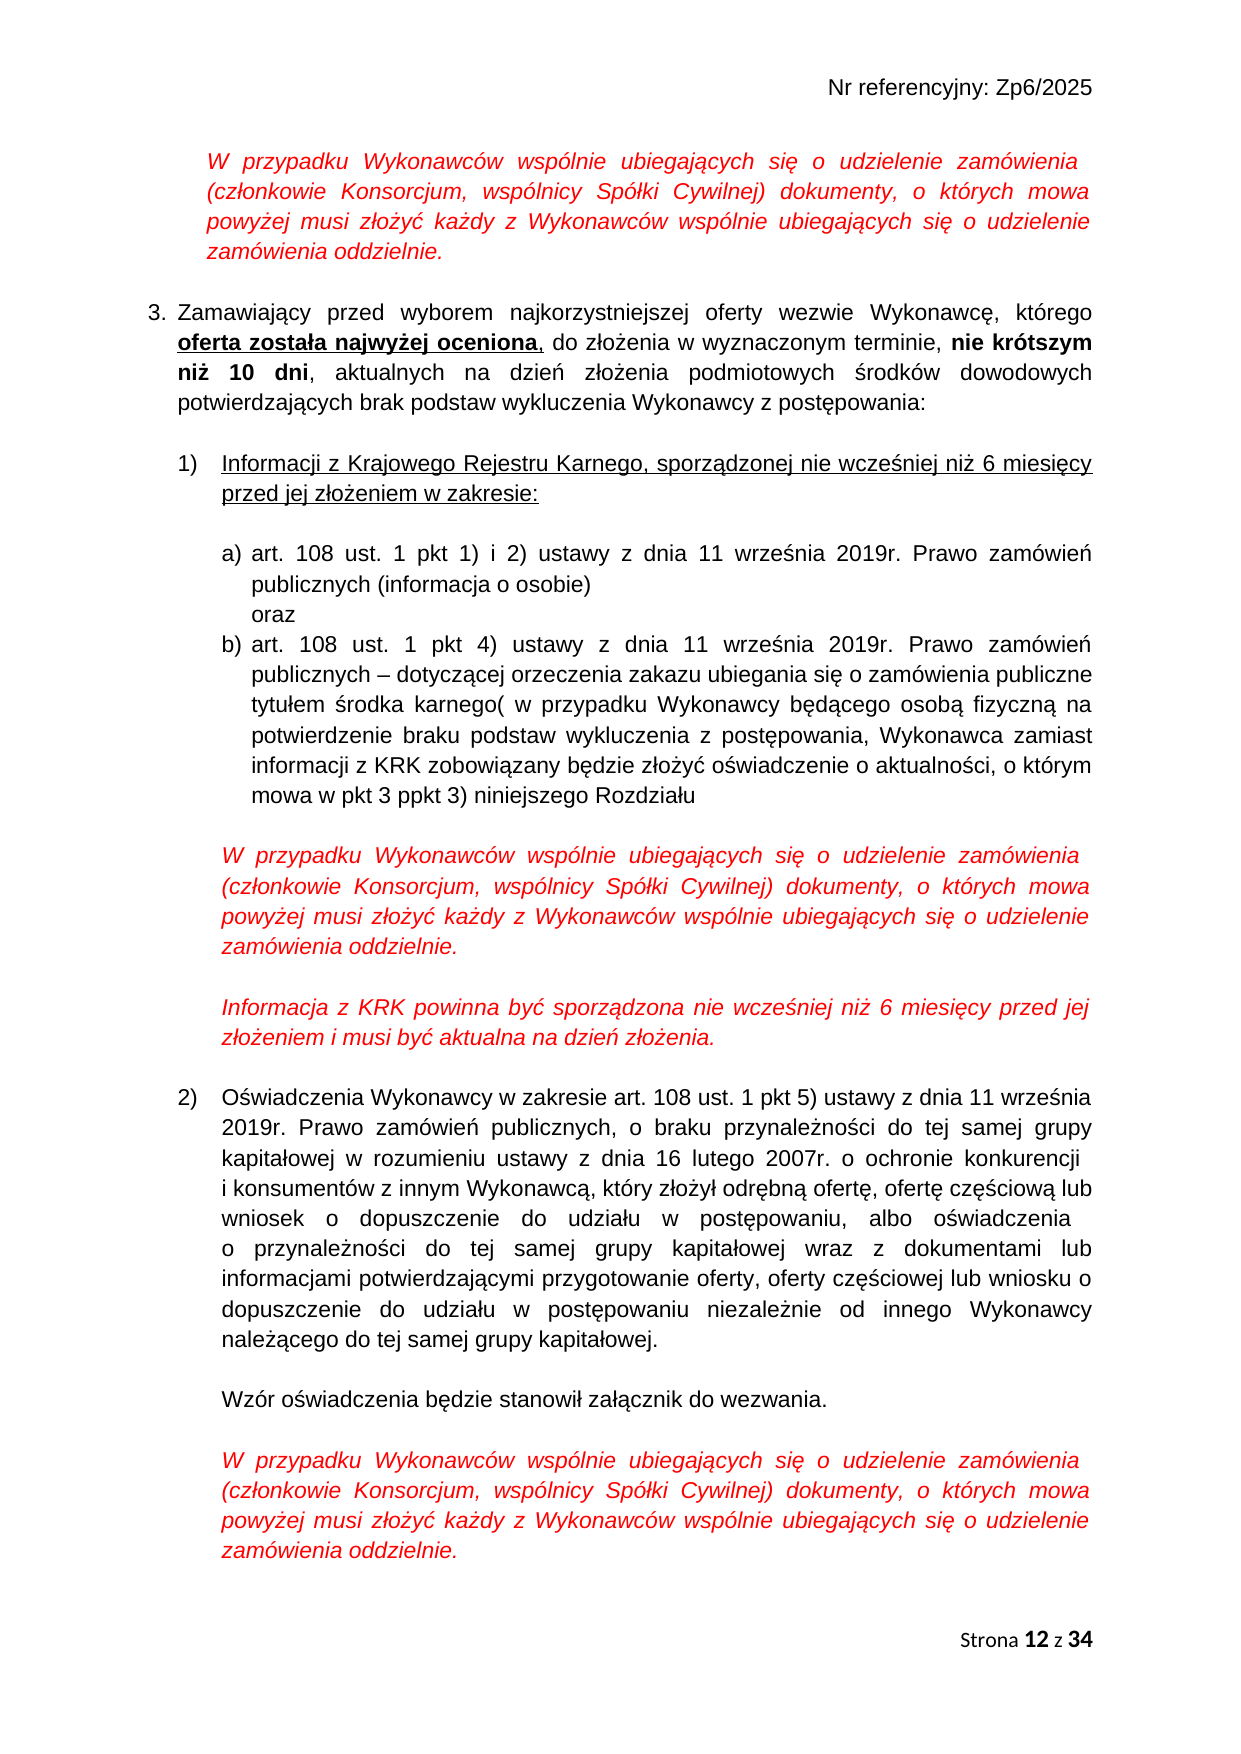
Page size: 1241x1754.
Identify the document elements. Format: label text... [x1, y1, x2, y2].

text Informacja z KRK powinna być sporządzona nie wcześniej niż 6 miesięcy przed jej złożeniem i musi być aktualna na dzień złożenia. [221, 993, 1093, 1050]
list art. 108 ust. 1 pkt 1) i 2) ustawy z dnia 11 września 2019r. Prawo zamówień publicznych (informacja o osobie) [221, 540, 1093, 597]
list Zamawiający przed wyborem najkorzystniejszej oferty wezwie Wykonawcę, którego oferta została najwyżej oceniona, do złożenia w wyznaczonym terminie, nie krótszym niż 10 dni, aktualnych na dzień złożenia podmiotowych środków dowodowych potwierdzających brak podstaw wykluczenia Wykonawcy z postępowania: [148, 299, 1093, 416]
list Informacji z Krajowego Rejestru Karnego, sporządzonej nie wcześniej niż 6 miesięcy przed jej złożeniem w zakresie: [177, 450, 1093, 506]
text W przypadku Wykonawców wspólnie ubiegających się o udzielenie zamówienia (członkowie Konsorcjum, wspólnicy Spółki Cywilnej) dokumenty, o których mowa powyżej musi złożyć każdy z Wykonawców wspólnie ubiegających się o udzielenie zamówienia oddzielnie. [207, 148, 1093, 264]
text W przypadku Wykonawców wspólnie ubiegających się o udzielenie zamówienia (członkowie Konsorcjum, wspólnicy Spółki Cywilnej) dokumenty, o których mowa powyżej musi złożyć każdy z Wykonawców wspólnie ubiegających się o udzielenie zamówienia oddzielnie. [221, 842, 1093, 959]
text W przypadku Wykonawców wspólnie ubiegających się o udzielenie zamówienia (członkowie Konsorcjum, wspólnicy Spółki Cywilnej) dokumenty, o których mowa powyżej musi złożyć każdy z Wykonawców wspólnie ubiegających się o udzielenie zamówienia oddzielnie. [221, 1447, 1093, 1563]
text oraz [251, 601, 1093, 627]
text Wzór oświadczenia będzie stanowił załącznik do wezwania. [221, 1386, 1093, 1412]
list Oświadczenia Wykonawcy w zakresie art. 108 ust. 1 pkt 5) ustawy z dnia 11 września 2019r. Prawo zamówień publicznych, o braku przynależności do tej samej grupy kapitałowej w rozumieniu ustawy z dnia 16 lutego 2007r. o ochronie konkurencji i konsumentów z innym Wykonawcą, który złożył odrębną ofertę, ofertę częściową lub wniosek o dopuszczenie do udziału w postępowaniu, albo oświadczenia o przynależności do tej samej grupy kapitałowej wraz z dokumentami lub informacjami potwierdzającymi przygotowanie oferty, oferty częściowej lub wniosku o dopuszczenie do udziału w postępowaniu niezależnie od innego Wykonawcy należącego do tej samej grupy kapitałowej. [177, 1084, 1093, 1352]
list art. 108 ust. 1 pkt 4) ustawy z dnia 11 września 2019r. Prawo zamówień publicznych – dotyczącej orzeczenia zakazu ubiegania się o zamówienia publiczne tytułem środka karnego( w przypadku Wykonawcy będącego osobą fizyczną na potwierdzenie braku podstaw wykluczenia z postępowania, Wykonawca zamiast informacji z KRK zobowiązany będzie złożyć oświadczenie o aktualności, o którym mowa w pkt 3 ppkt 3) niniejszego Rozdziału [221, 631, 1093, 808]
